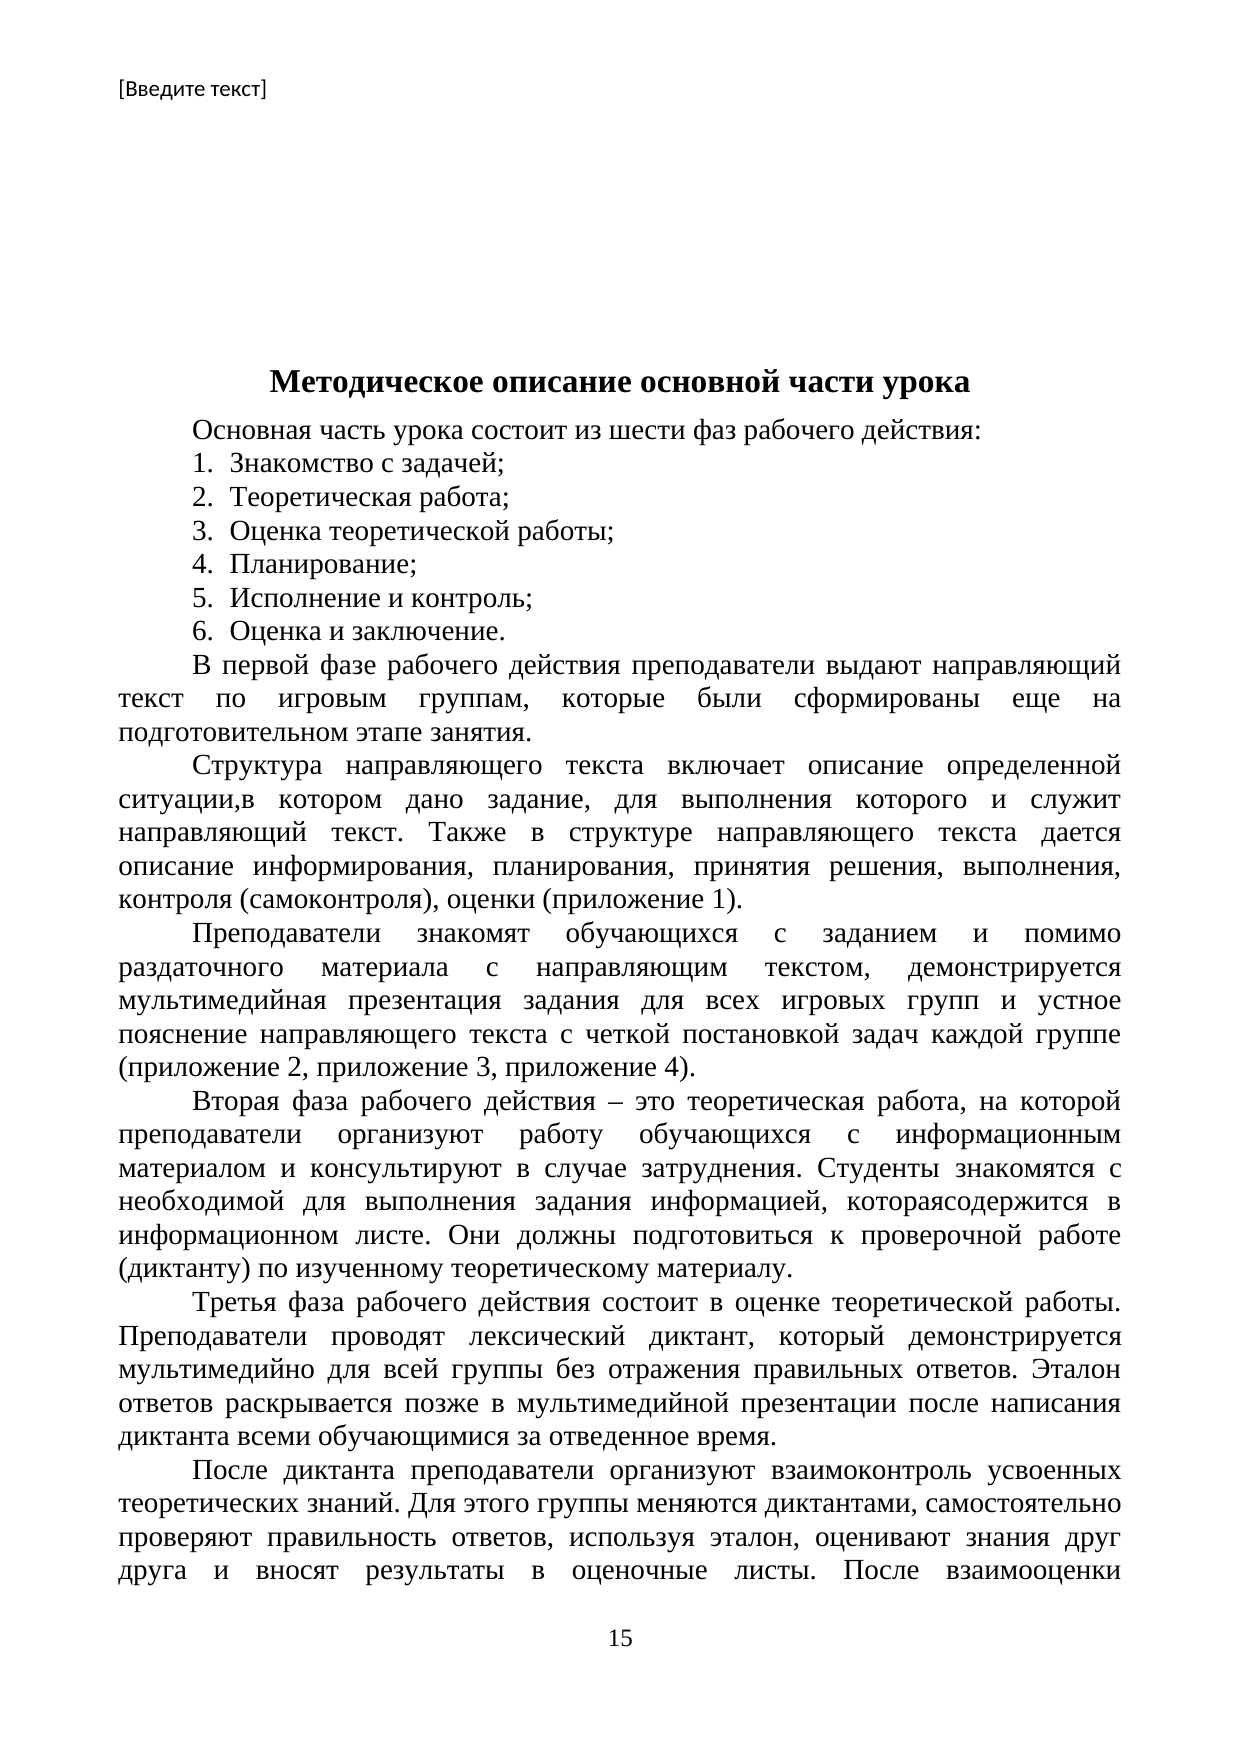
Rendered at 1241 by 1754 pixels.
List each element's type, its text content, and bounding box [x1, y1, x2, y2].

text Структура направляющего текста включает описание определенной ситуации,в котором дано задание, для выполнения которого и служит направляющий текст. Также в структуре направляющего текста дается описание информирования, планирования, принятия решения, выполнения, контроля (самоконтроля), оценки (приложение 1). [118, 747, 1122, 915]
list Оценка теоретической работы; [192, 513, 1122, 546]
list Исполнение и контроль; [192, 580, 1122, 613]
list Планирование; [192, 546, 1122, 580]
text Вторая фаза рабочего действия – это теоретическая работа, на которой преподаватели организуют работу обучающихся с информационным материалом и консультируют в случае затруднения. Студенты знакомятся с необходимой для выполнения задания информацией, котораясодержится в информационном листе. Они должны подготовиться к проверочной работе (диктанту) по изученному теоретическому материалу. [118, 1083, 1122, 1284]
list Оценка и заключение. [192, 613, 1122, 647]
text Третья фаза рабочего действия состоит в оценке теоретической работы. Преподаватели проводят лексический диктант, который демонстрируется мультимедийно для всей группы без отражения правильных ответов. Эталон ответов раскрывается позже в мультимедийной презентации после написания диктанта всеми обучающимися за отведенное время. [118, 1284, 1122, 1452]
list Знакомство с задачей; [192, 446, 1122, 479]
text Преподаватели знакомят обучающихся с заданием и помимо раздаточного материала с направляющим текстом, демонстрируется мультимедийная презентация задания для всех игровых групп и устное пояснение направляющего текста с четкой постановкой задач каждой группе (приложение 2, приложение 3, приложение 4). [118, 915, 1122, 1083]
text В первой фазе рабочего действия преподаватели выдают направляющий текст по игровым группам, которые были сформированы еще на подготовительном этапе занятия. [118, 647, 1122, 747]
list Теоретическая работа; [192, 479, 1122, 513]
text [118, 1452, 1122, 1586]
text Методическое описание основной части урока [118, 361, 1122, 399]
text Основная часть урока состоит из шести фаз рабочего действия: [118, 412, 1122, 446]
